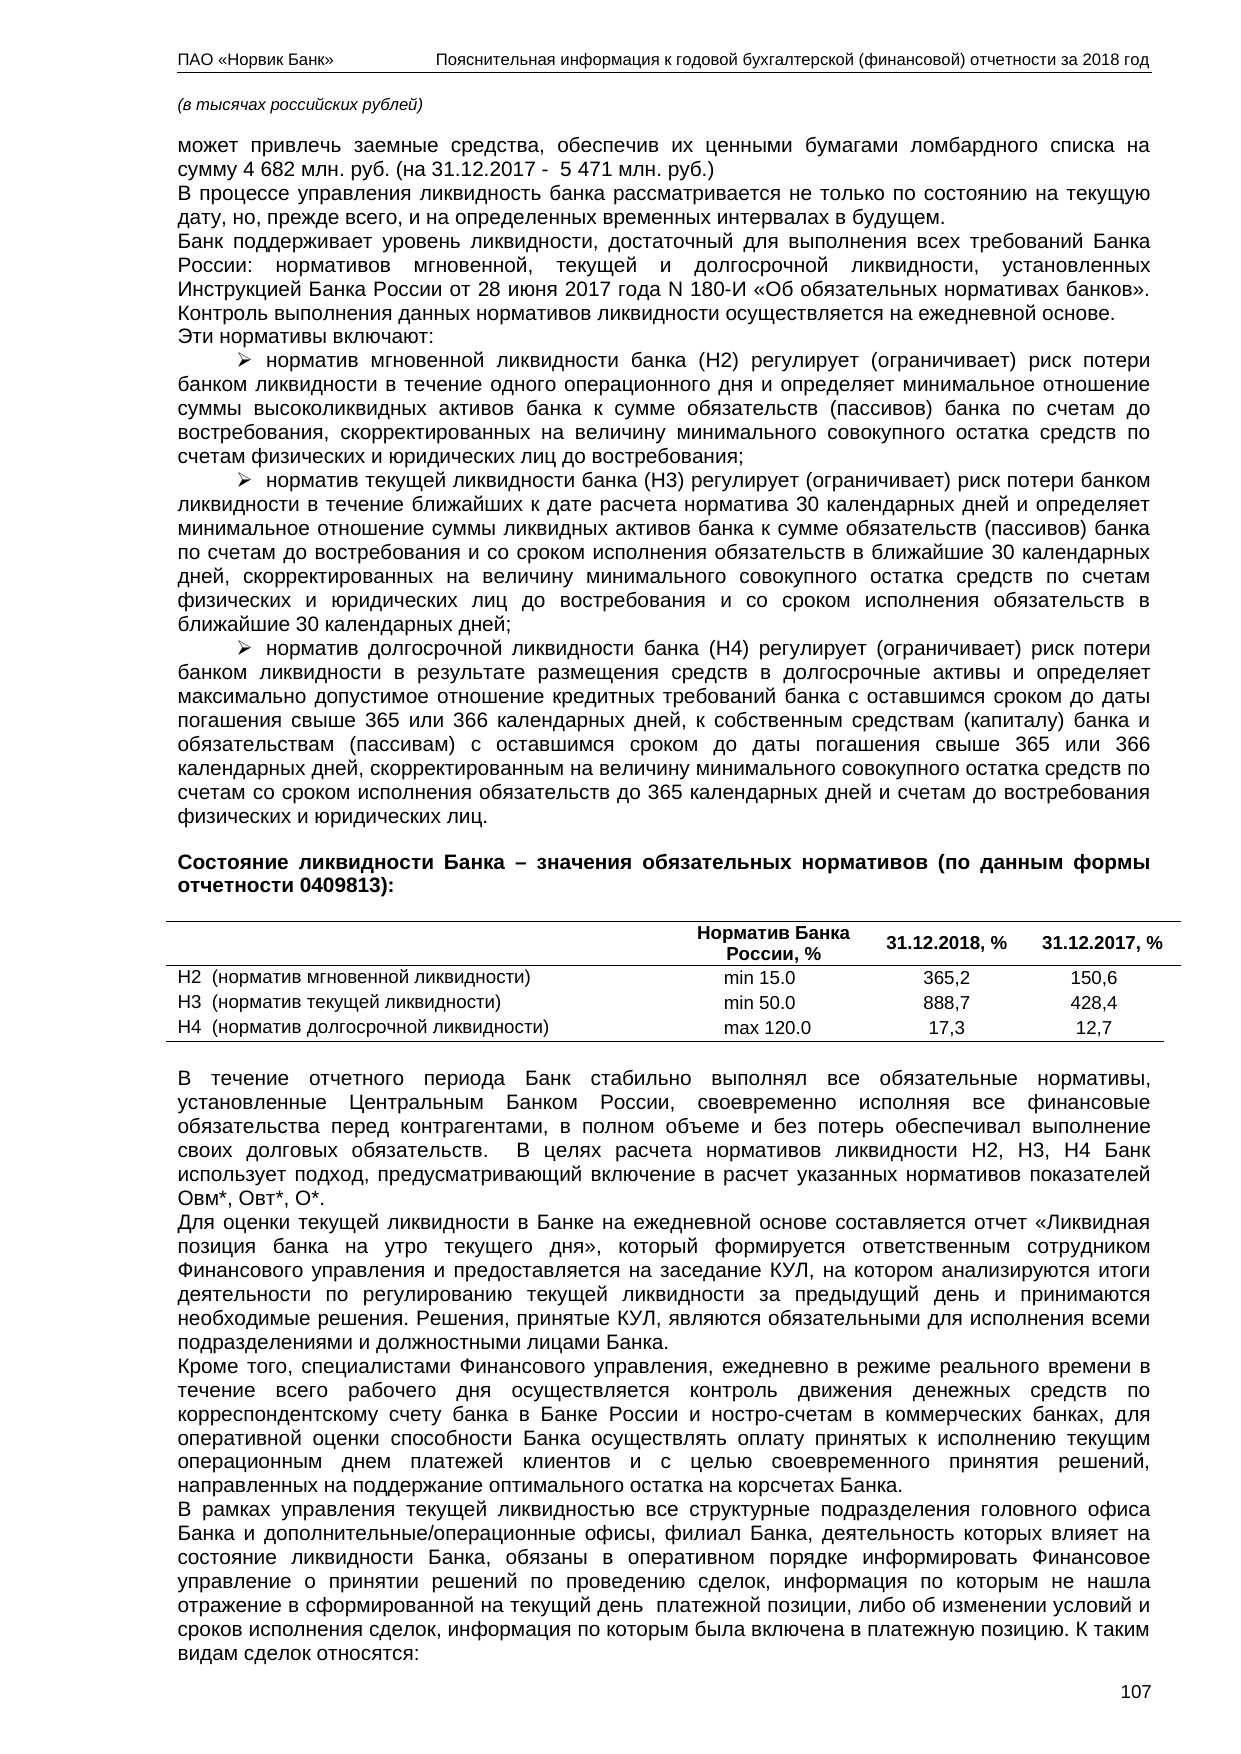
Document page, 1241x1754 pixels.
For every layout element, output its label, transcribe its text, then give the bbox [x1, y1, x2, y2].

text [177, 133, 1152, 181]
text В процессе управления ликвидность банка рассматривается не только по состоянию на текущую дату, но, прежде всего, и на определенных временных интервалах в будущем. [177, 181, 1152, 228]
text Состояние ликвидности Банка – значения обязательных нормативов (по данным формы отчетности 0409813): [177, 852, 1152, 897]
text Эти нормативы включают: [177, 324, 1152, 348]
text Банк поддерживает уровень ликвидности, достаточный для выполнения всех требований Банка России: нормативов мгновенной, текущей и долгосрочной ликвидности, установленных Инструкцией Банка России от 28 июня 2017 года N 180-И «Об обязательных нормативах банков». Контроль выполнения данных нормативов ликвидности осуществляется на ежедневной основе. [177, 228, 1152, 324]
text В рамках управления текущей ликвидностью все структурные подразделения головного офиса Банка и дополнительные/операционные офисы, филиал Банка, деятельность которых влияет на состояние ликвидности Банка, обязаны в оперативном порядке информировать Финансовое управление о принятии решений по проведению сделок, информация по которым не нашла отражение в сформированной на текущий день платежной позиции, либо об изменении условий и сроков исполнения сделок, информация по которым была включена в платежную позицию. К таким видам сделок относятся: [177, 1497, 1152, 1665]
text Кроме того, специалистами Финансового управления, ежедневно в режиме реального времени в течение всего рабочего дня осуществляется контроль движения денежных средств по корреспондентскому счету банка в Банке России и ностро-счетам в коммерческих банках, для оперативной оценки способности Банка осуществлять оплату принятых к исполнению текущим операционным днем платежей клиентов и с целью своевременного принятия решений, направленных на поддержание оптимального остатка на корсчетах Банка. [177, 1353, 1152, 1497]
text Для оценки текущей ликвидности в Банке на ежедневной основе составляется отчет «Ликвидная позиция банка на утро текущего дня», который формируется ответственным сотрудником Финансового управления и предоставляется на заседание КУЛ, на котором анализируются итоги деятельности по регулированию текущей ликвидности за предыдущий день и принимаются необходимые решения. Решения, принятые КУЛ, являются обязательными для исполнения всеми подразделениями и должностными лицами Банка. [177, 1210, 1152, 1353]
list норматив текущей ликвидности банка (Н3) регулирует (ограничивает) риск потери банком ликвидности в течение ближайших к дате расчета норматива 30 календарных дней и определяет минимальное отношение суммы ликвидных активов банка к сумме обязательств (пассивов) банка по счетам до востребования и со сроком исполнения обязательств в ближайшие 30 календарных дней, скорректированных на величину минимального совокупного остатка средств по счетам физических и юридических лиц до востребования и со сроком исполнения обязательств в ближайшие 30 календарных дней; [177, 468, 1152, 636]
text В течение отчетного периода Банк стабильно выполнял все обязательные нормативы, установленные Центральным Банком России, своевременно исполняя все финансовые обязательства перед контрагентами, в полном объеме и без потерь обеспечивал выполнение своих долговых обязательств. В целях расчета нормативов ликвидности Н2, Н3, Н4 Банк использует подход, предусматривающий включение в расчет указанных нормативов показателей Овм*, Овт*, О*. [177, 1066, 1152, 1210]
list норматив долгосрочной ликвидности банка (Н4) регулирует (ограничивает) риск потери банком ликвидности в результате размещения средств в долгосрочные активы и определяет максимально допустимое отношение кредитных требований банка с оставшимся сроком до даты погашения свыше 365 или 366 календарных дней, к собственным средствам (капиталу) банка и обязательствам (пассивам) с оставшимся сроком до даты погашения свыше 365 или 366 календарных дней, скорректированным на величину минимального совокупного остатка средств по счетам со сроком исполнения обязательств до 365 календарных дней и счетам до востребования физических и юридических лиц. [177, 636, 1152, 828]
list норматив мгновенной ликвидности банка (Н2) регулирует (ограничивает) риск потери банком ликвидности в течение одного операционного дня и определяет минимальное отношение суммы высоколиквидных активов банка к сумме обязательств (пассивов) банка по счетам до востребования, скорректированных на величину минимального совокупного остатка средств по счетам физических и юридических лиц до востребования; [177, 348, 1152, 468]
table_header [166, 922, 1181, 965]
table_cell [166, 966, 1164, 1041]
